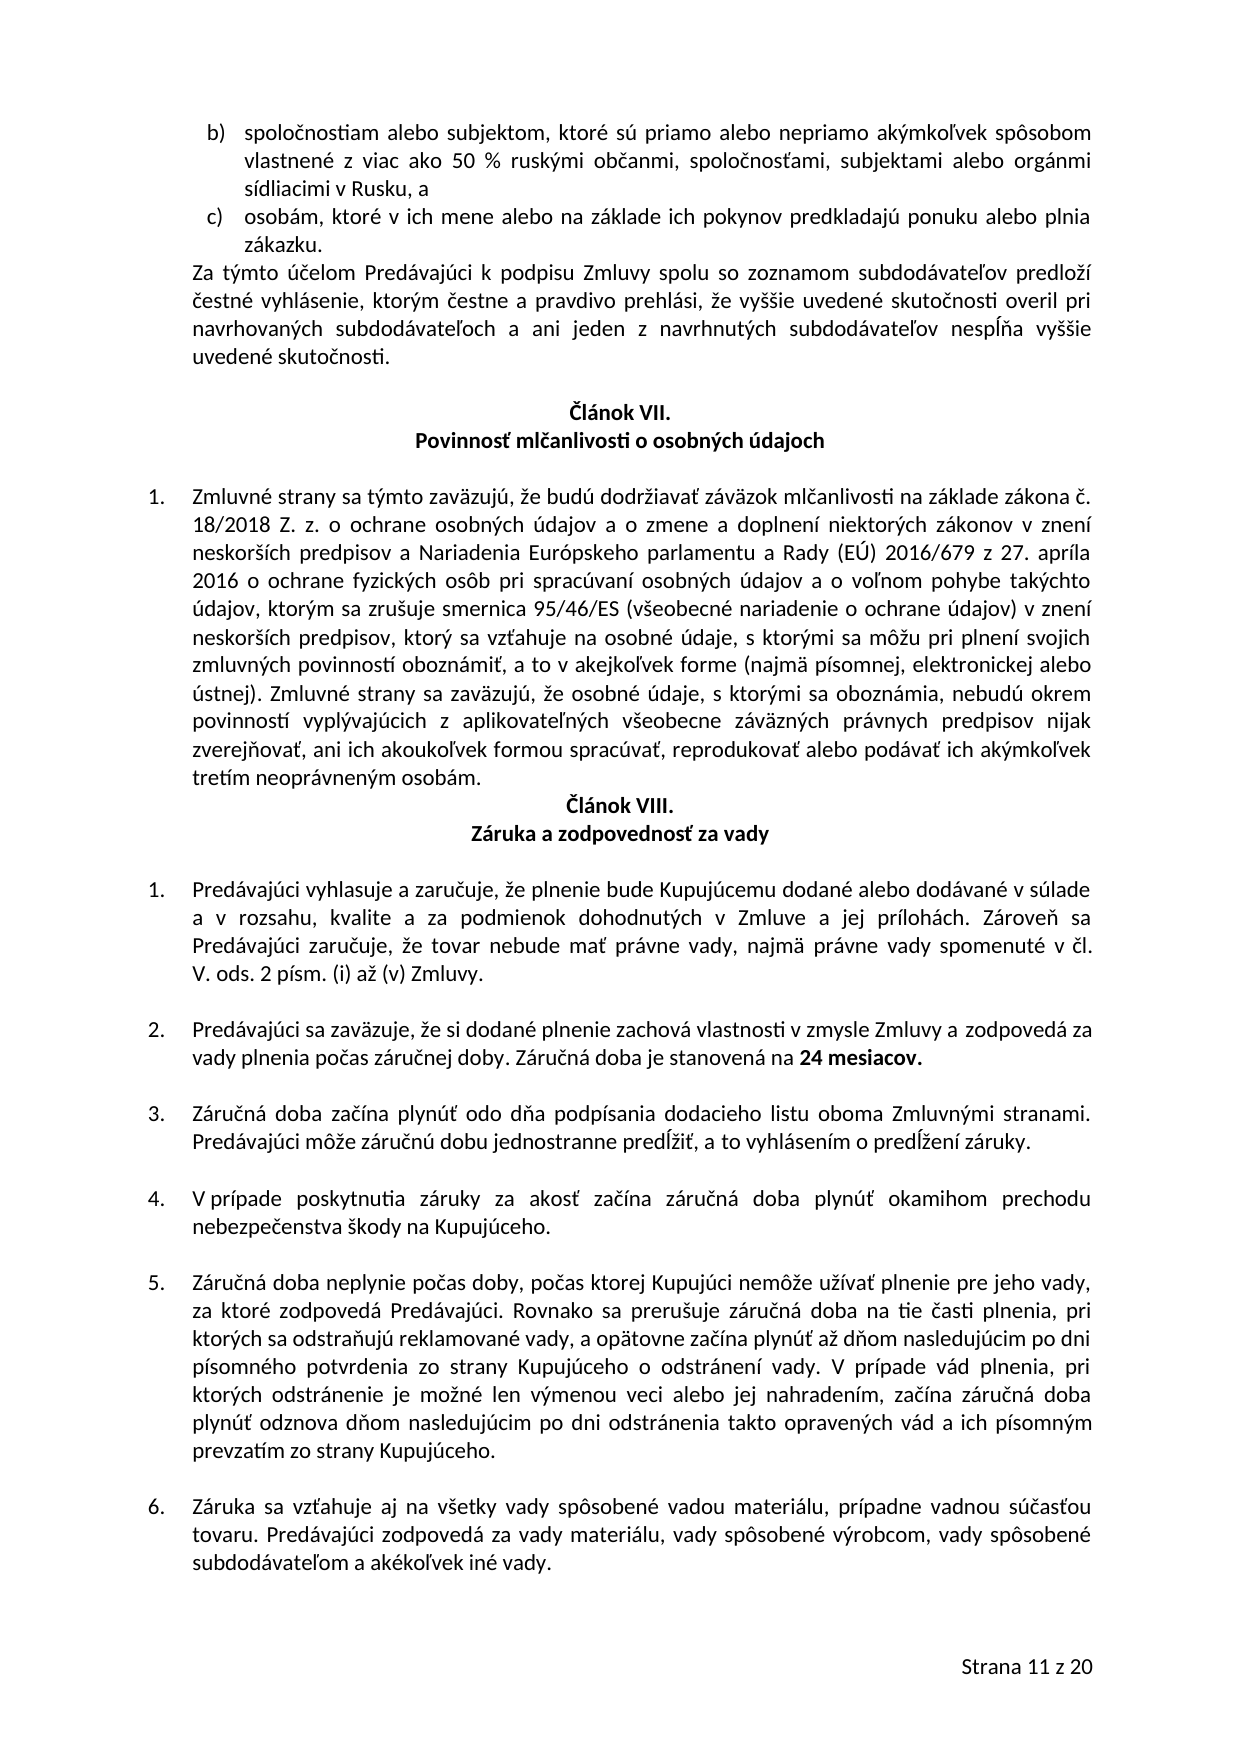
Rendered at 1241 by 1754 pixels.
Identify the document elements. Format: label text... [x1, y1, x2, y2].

list Zmluvné strany sa týmto zaväzujú, že budú dodržiavať záväzok mlčanlivosti na základe zákona č. 18/2018 Z. z. o ochrane osobných údajov a o zmene a doplnení niektorých zákonov v znení neskorších predpisov a Nariadenia Európskeho parlamentu a Rady (EÚ) 2016/679 z 27. apríla 2016 o ochrane fyzických osôb pri spracúvaní osobných údajov a o voľnom pohybe takýchto údajov, ktorým sa zrušuje smernica 95/46/ES (všeobecné nariadenie o ochrane údajov) v znení neskorších predpisov, ktorý sa vzťahuje na osobné údaje, s ktorými sa môžu pri plnení svojich zmluvných povinností oboznámiť, a to v akejkoľvek forme (najmä písomnej, elektronickej alebo ústnej). Zmluvné strany sa zaväzujú, že osobné údaje, s ktorými sa oboznámia, nebudú okrem povinností vyplývajúcich z aplikovateľných všeobecne záväzných právnych predpisov nijak zverejňovať, ani ich akoukoľvek formou spracúvať, reprodukovať alebo podávať ich akýmkoľvek tretím neoprávneným osobám. [148, 482, 1093, 791]
list Za týmto účelom Predávajúci k podpisu Zmluvy spolu so zoznamom subdodávateľov predloží čestné vyhlásenie, ktorým čestne a pravdivo prehlási, že vyššie uvedené skutočnosti overil pri navrhovaných subdodávateľoch a ani jeden z navrhnutých subdodávateľov nespĺňa vyššie uvedené skutočnosti. [192, 258, 1093, 370]
text Povinnosť mlčanlivosti o osobných údajoch [148, 426, 1093, 454]
list Predávajúci sa zaväzuje, že si dodané plnenie zachová vlastnosti v zmysle Zmluvy a zodpovedá za vady plnenia počas záručnej doby. Záručná doba je stanovená na 24 mesiacov. [148, 1015, 1093, 1071]
list Záručná doba začína plynúť odo dňa podpísania dodacieho listu oboma Zmluvnými stranami. Predávajúci môže záručnú dobu jednostranne predĺžiť, a to vyhlásením o predĺžení záruky. [148, 1099, 1093, 1155]
list spoločnostiam alebo subjektom, ktoré sú priamo alebo nepriamo akýmkoľvek spôsobom vlastnené z viac ako 50 % ruskými občanmi, spoločnosťami, subjektami alebo orgánmi sídliacimi v Rusku, a [207, 118, 1093, 202]
list osobám, ktoré v ich mene alebo na základe ich pokynov predkladajú ponuku alebo plnia zákazku. [207, 202, 1093, 258]
list Záručná doba neplynie počas doby, počas ktorej Kupujúci nemôže užívať plnenie pre jeho vady, za ktoré zodpovedá Predávajúci. Rovnako sa prerušuje záručná doba na tie časti plnenia, pri ktorých sa odstraňujú reklamované vady, a opätovne začína plynúť až dňom nasledujúcim po dni písomného potvrdenia zo strany Kupujúceho o odstránení vady. V prípade vád plnenia, pri ktorých odstránenie je možné len výmenou veci alebo jej nahradením, začína záručná doba plynúť odznova dňom nasledujúcim po dni odstránenia takto opravených vád a ich písomným prevzatím zo strany Kupujúceho. [148, 1268, 1093, 1464]
list Záruka sa vzťahuje aj na všetky vady spôsobené vadou materiálu, prípadne vadnou súčasťou tovaru. Predávajúci zodpovedá za vady materiálu, vady spôsobené výrobcom, vady spôsobené subdodávateľom a akékoľvek iné vady. [148, 1492, 1093, 1576]
list Článok VII. [148, 398, 1093, 426]
list Predávajúci vyhlasuje a zaručuje, že plnenie bude Kupujúcemu dodané alebo dodávané v súlade a v rozsahu, kvalite a za podmienok dohodnutých v Zmluve a jej prílohách. Zároveň sa Predávajúci zaručuje, že tovar nebude mať právne vady, najmä právne vady spomenuté v čl. V. ods. 2 písm. (i) až (v) Zmluvy. [148, 875, 1093, 987]
list Záruka a zodpovednosť za vady [148, 819, 1093, 847]
list V prípade poskytnutia záruky za akosť začína záručná doba plynúť okamihom prechodu nebezpečenstva škody na Kupujúceho. [148, 1184, 1093, 1240]
list Článok VIII. [148, 791, 1093, 819]
